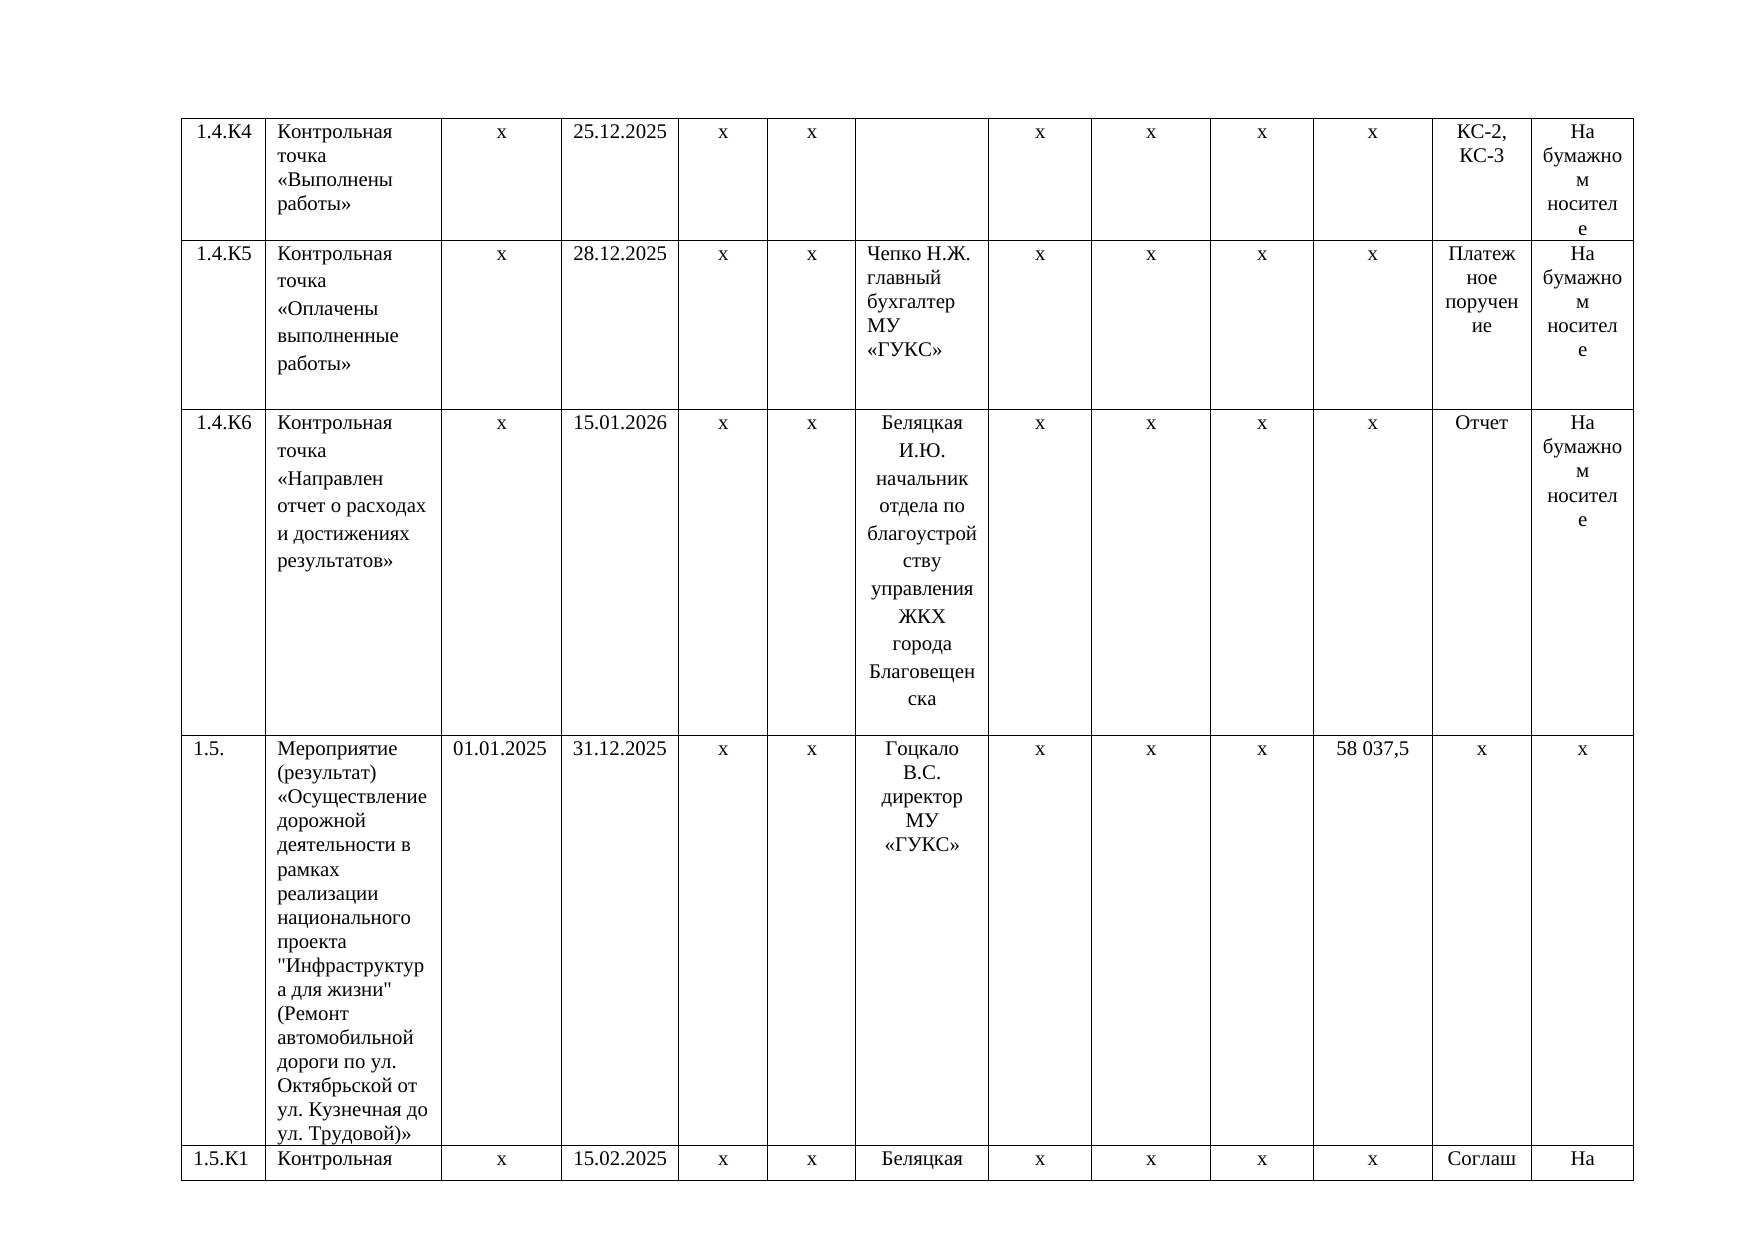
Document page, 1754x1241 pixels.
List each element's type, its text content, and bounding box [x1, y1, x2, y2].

table_cell х [442, 241, 561, 409]
table_cell х [1092, 410, 1210, 735]
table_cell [1532, 1146, 1633, 1180]
table_cell х [679, 241, 767, 409]
table_cell 1.5. [182, 736, 265, 1145]
table_cell х [1211, 410, 1313, 735]
table_cell Отчет [1433, 410, 1531, 735]
table_cell 1.4.К6 [182, 410, 265, 735]
table_cell х [442, 119, 561, 239]
table_cell х [768, 241, 855, 409]
table_cell х [1314, 1146, 1432, 1180]
table_cell х [1314, 410, 1432, 735]
table_cell х [1314, 119, 1432, 239]
table_cell 1.5.К1 [182, 1146, 265, 1180]
table_cell х [1433, 736, 1531, 1145]
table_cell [856, 1146, 988, 1180]
table_cell Соглашение [1433, 1146, 1531, 1180]
table_cell На бумажном носителе [1532, 410, 1633, 735]
table_cell х [1211, 736, 1313, 1145]
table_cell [266, 1146, 441, 1180]
table_cell Контрольная точка «Оплачены выполненные работы» [266, 241, 441, 409]
table_cell 15.02.2025 [562, 1146, 678, 1180]
table_cell 28.12.2025 [562, 241, 678, 409]
table_cell х [768, 119, 855, 239]
table_cell х [1092, 241, 1210, 409]
table_cell х [1092, 119, 1210, 239]
table_cell х [1211, 241, 1313, 409]
table_cell х [989, 119, 1091, 239]
table_cell х [679, 410, 767, 735]
table_cell Чепко Н.Ж. главный бухгалтер МУ «ГУКС» [856, 241, 988, 409]
table_cell Контрольная точка «Выполнены работы» [266, 119, 441, 239]
table_cell х [768, 1146, 855, 1180]
table_cell х [1092, 736, 1210, 1145]
table_cell х [989, 241, 1091, 409]
table_cell х [679, 1146, 767, 1180]
table_cell х [1092, 1146, 1210, 1180]
table_cell х [989, 736, 1091, 1145]
table_cell Беляцкая И.Ю. начальник отдела по благоустройству управления ЖКХ города Благовещенска [856, 410, 988, 735]
table_cell х [442, 1146, 561, 1180]
table_cell х [1532, 736, 1633, 1145]
table_cell Гоцкало В.С. директор МУ «ГУКС» [856, 736, 988, 1145]
table_cell х [989, 410, 1091, 735]
table_cell 58 037,5 [1314, 736, 1432, 1145]
table_cell 15.01.2026 [562, 410, 678, 735]
table_cell 1.4.К5 [182, 241, 265, 409]
table_cell Платежное поручение [1433, 241, 1531, 409]
table_cell Мероприятие (результат) «Осуществление дорожной деятельности в рамках реализации национального проекта "Инфраструктура для жизни" (Ремонт автомобильной дороги по ул. Октябрьской от ул. Кузнечная до ул. Трудовой)» [266, 736, 441, 1145]
table_cell х [989, 1146, 1091, 1180]
table_cell КС-2, КС-3 [1433, 119, 1531, 239]
table_cell х [768, 410, 855, 735]
table_cell х [679, 119, 767, 239]
table_cell х [1211, 119, 1313, 239]
table_cell х [1314, 241, 1432, 409]
table_cell х [768, 736, 855, 1145]
table_cell х [1211, 1146, 1313, 1180]
table_cell Контрольная точка «Направлен отчет о расходах и достижениях результатов» [266, 410, 441, 735]
table_cell 25.12.2025 [562, 119, 678, 239]
table_cell 1.4.К4 [182, 119, 265, 239]
table_cell 31.12.2025 [562, 736, 678, 1145]
table_cell х [442, 410, 561, 735]
table_cell 01.01.2025 [442, 736, 561, 1145]
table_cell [1532, 119, 1633, 239]
table_cell На бумажном носителе [1532, 241, 1633, 409]
table_cell х [679, 736, 767, 1145]
